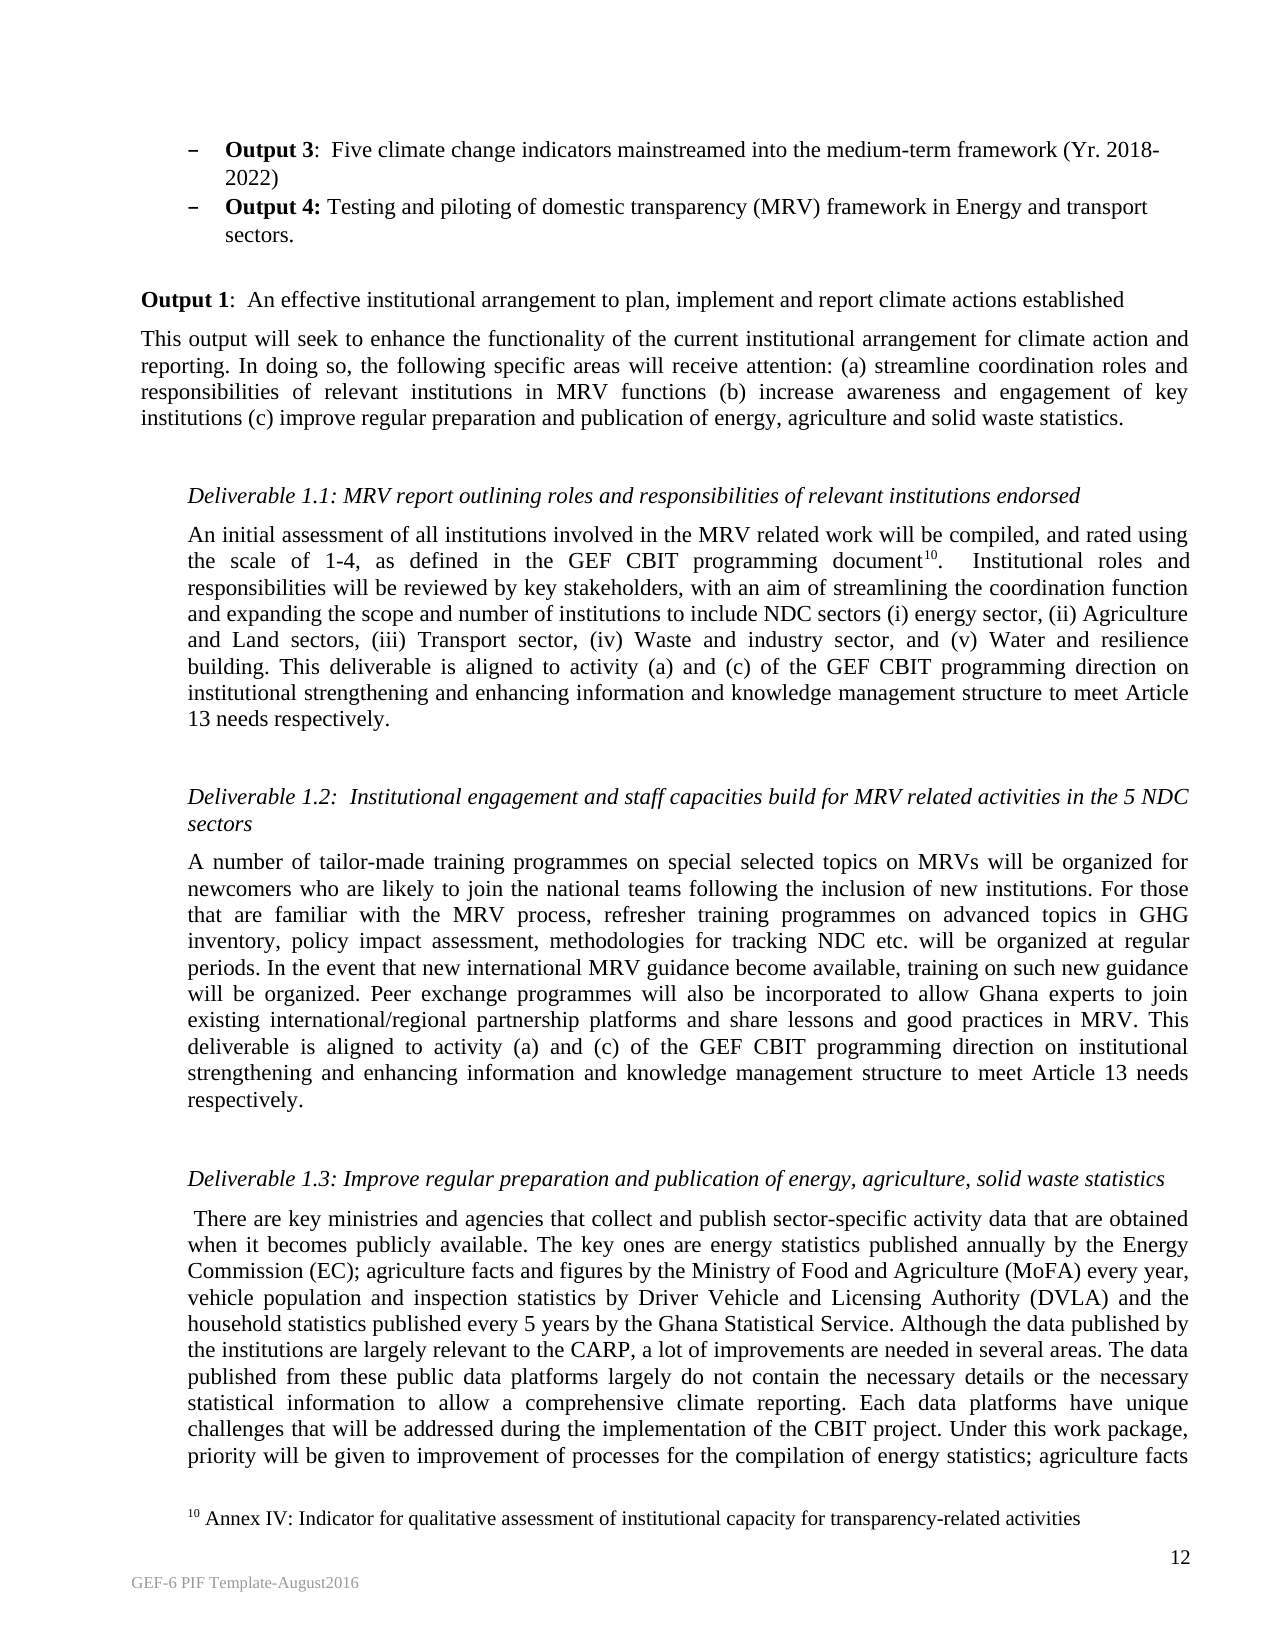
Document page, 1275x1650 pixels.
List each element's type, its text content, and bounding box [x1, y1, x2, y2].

text Output 1: An effective institutional arrangement to plan, implement and report climate actions established [141, 287, 1191, 313]
text A number of tailor-made training programmes on special selected topics on MRVs will be organized for newcomers who are likely to join the national teams following the inclusion of new institutions. For those that are familiar with the MRV process, refresher training programmes on advanced topics in GHG inventory, policy impact assessment, methodologies for tracking NDC etc. will be organized at regular periods. In the event that new international MRV guidance become available, training on such new guidance will be organized. Peer exchange programmes will also be incorporated to allow Ghana experts to join existing international/regional partnership platforms and share lessons and good practices in MRV. This deliverable is aligned to activity (a) and (c) of the GEF CBIT programming direction on institutional strengthening and enhancing information and knowledge management structure to meet Article 13 needs respectively. [187, 848, 1191, 1112]
list Output 3: Five climate change indicators mainstreamed into the medium-term framework (Yr. 2018-2022) [187, 132, 1191, 190]
text Deliverable 1.1: MRV report outlining roles and responsibilities of relevant institutions endorsed [187, 482, 1191, 508]
text An initial assessment of all institutions involved in the MRV related work will be compiled, and rated using the scale of 1-4, as defined in the GEF CBIT programming document. Institutional roles and responsibilities will be reviewed by key stakeholders, with an aim of streamlining the coordination function and expanding the scope and number of institutions to include NDC sectors (i) energy sector, (ii) Agriculture and Land sectors, (iii) Transport sector, (iv) Waste and industry sector, and (v) Water and resilience building. This deliverable is aligned to activity (a) and (c) of the GEF CBIT programming direction on institutional strengthening and enhancing information and knowledge management structure to meet Article 13 needs respectively. [187, 521, 1191, 732]
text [187, 1204, 1191, 1468]
text This output will seek to enhance the functionality of the current institutional arrangement for climate action and reporting. In doing so, the following specific areas will receive attention: (a) streamline coordination roles and responsibilities of relevant institutions in MRV functions (b) increase awareness and engagement of key institutions (c) improve regular preparation and publication of energy, agriculture and solid waste statistics. [141, 325, 1191, 431]
text Deliverable 1.2: Institutional engagement and staff capacities build for MRV related activities in the 5 NDC sectors [187, 783, 1191, 836]
text Deliverable 1.3: Improve regular preparation and publication of energy, agriculture, solid waste statistics [187, 1163, 1191, 1192]
list Output 4: Testing and piloting of domestic transparency (MRV) framework in Energy and transport sectors. [187, 190, 1191, 248]
